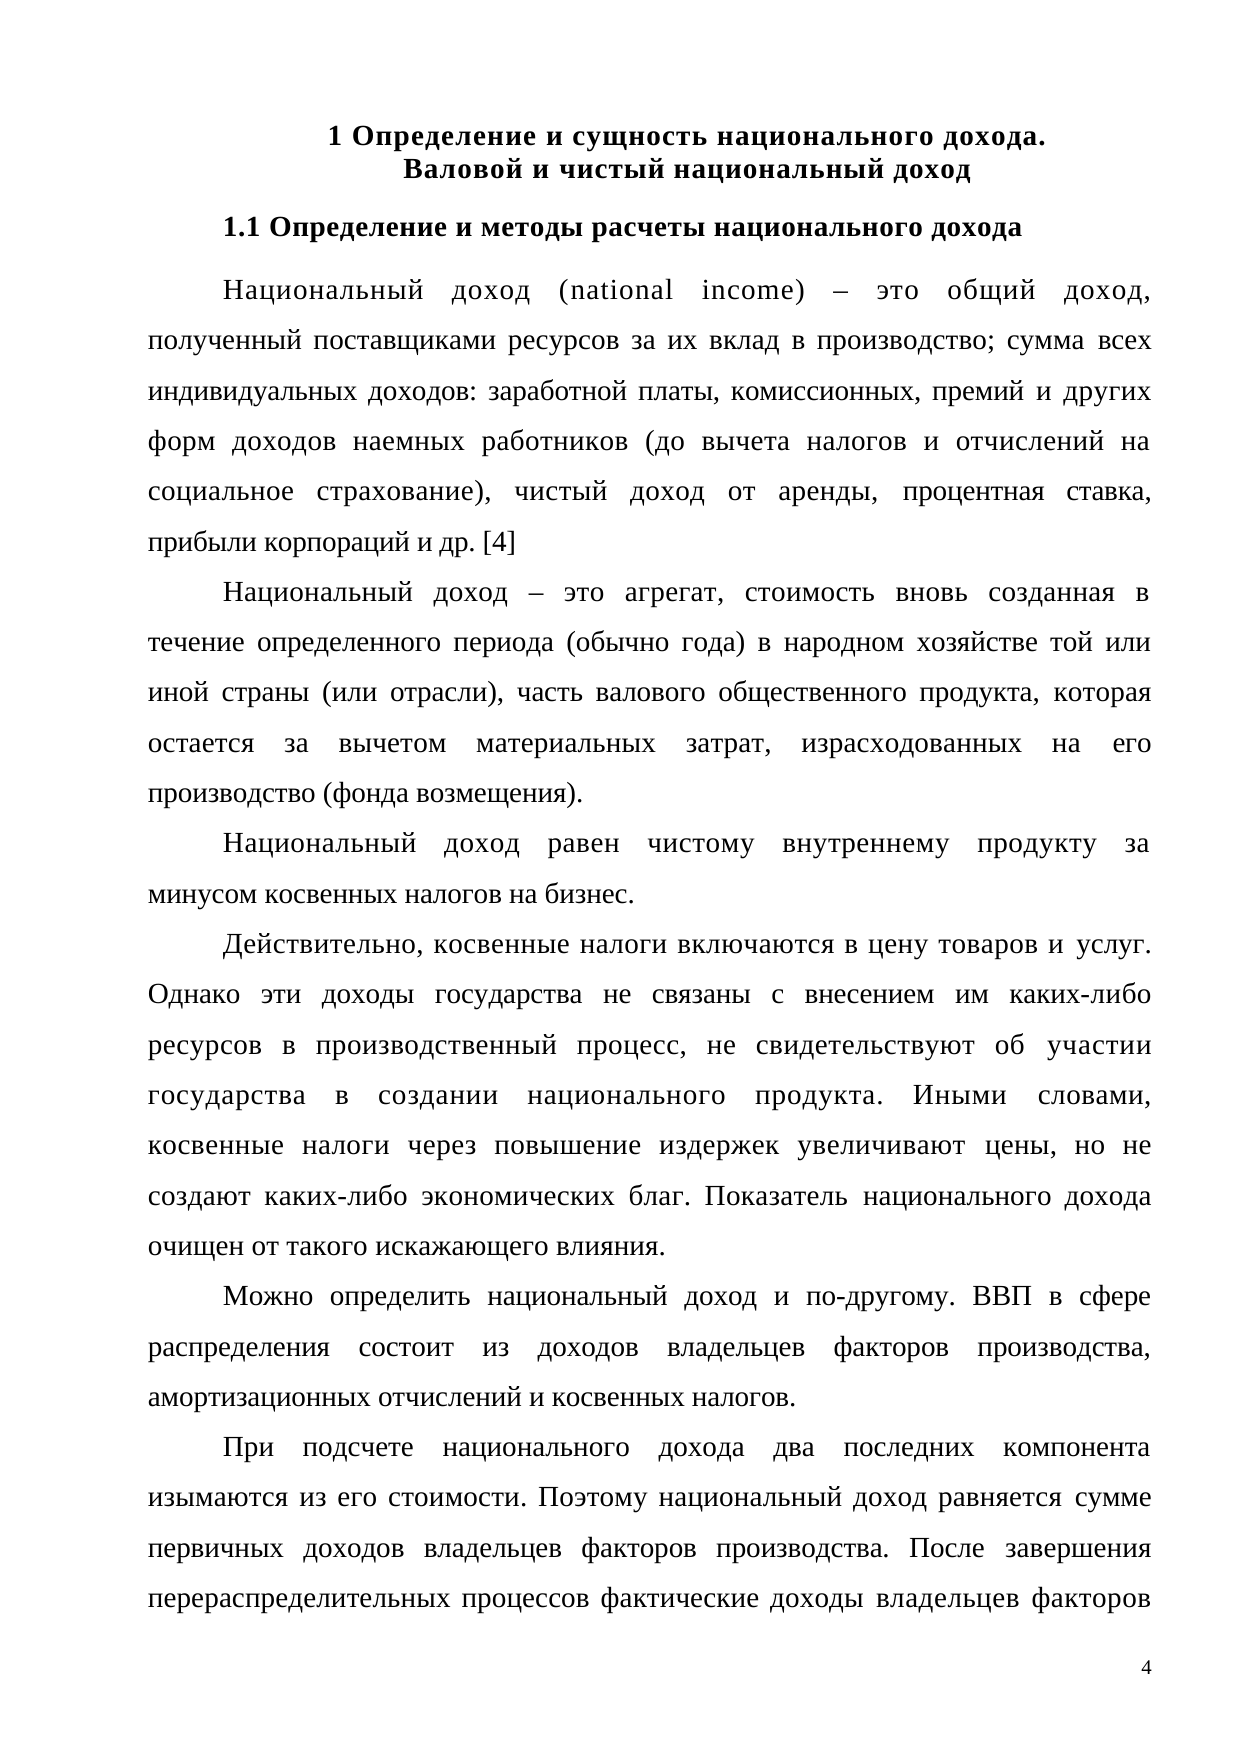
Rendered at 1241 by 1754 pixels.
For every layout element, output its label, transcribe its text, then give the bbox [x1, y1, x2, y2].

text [148, 1429, 1152, 1614]
text Валовой и чистый национальный доход [148, 152, 1152, 185]
text Национальный доход (national income) – это общий доход, полученный поставщиками ресурсов за их вклад в производство; сумма всех индивидуальных доходов: заработной платы, комиссионных, премий и других форм доходов наемных работников (до вычета налогов и отчислений на социальное страхование), чистый доход от аренды, процентная ставка, прибыли корпораций и др. [4] [148, 272, 1152, 557]
text Национальный доход – это агрегат, стоимость вновь созданная в течение определенного периода (обычно года) в народном хозяйстве той или иной страны (или отрасли), часть валового общественного продукта, которая остается за вычетом материальных затрат, израсходованных на его производство (фонда возмещения). [148, 574, 1152, 809]
text 1 Определение и сущность национального дохода. [148, 118, 1152, 152]
text 1.1 Определение и методы расчеты национального дохода [148, 209, 1152, 243]
text Можно определить национальный доход и по-другому. ВВП в сфере распределения состоит из доходов владельцев факторов производства, амортизационных отчислений и косвенных налогов. [148, 1278, 1152, 1412]
text Действительно, косвенные налоги включаются в цену товаров и услуг. Однако эти доходы государства не связаны с внесением им каких-либо ресурсов в производственный процесс, не свидетельствуют об участии государства в создании национального продукта. Иными словами, косвенные налоги через повышение издержек увеличивают цены, но не создают каких-либо экономических благ. Показатель национального дохода очищен от такого искажающего влияния. [148, 926, 1152, 1262]
text Национальный доход равен чистому внутреннему продукту за минусом косвенных налогов на бизнес. [148, 826, 1152, 909]
